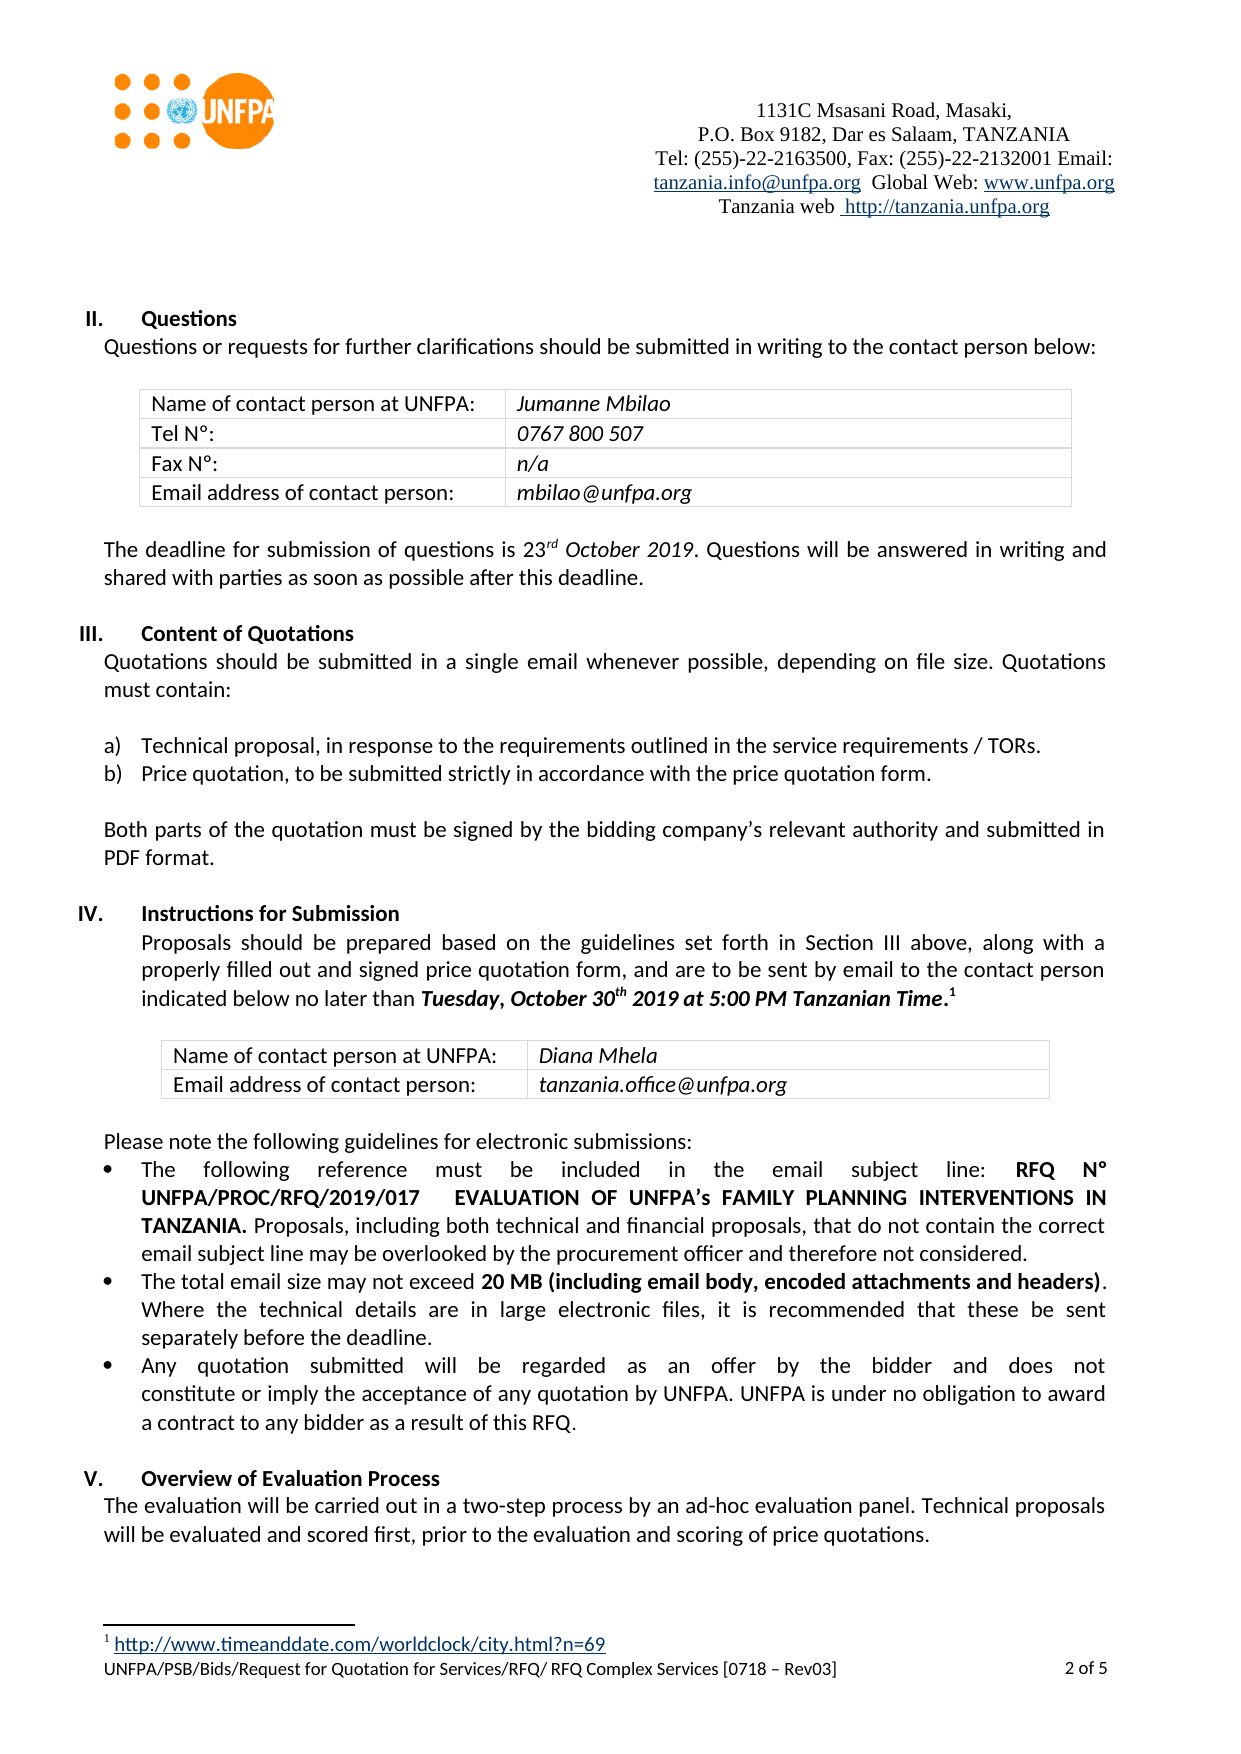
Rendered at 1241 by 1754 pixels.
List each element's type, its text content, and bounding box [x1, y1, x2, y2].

list Questions [103, 304, 1107, 332]
table_cell tanzania.office@unfpa.org [528, 1070, 1049, 1098]
table_header Jumanne Mbilao [506, 390, 1071, 417]
list Instructions for Submission [103, 899, 1107, 928]
text Please note the following guidelines for electronic submissions: [103, 1127, 1107, 1155]
list Content of Quotations [103, 619, 1107, 647]
picture [114, 73, 274, 149]
list Overview of Evaluation Process [103, 1464, 1107, 1492]
text Quotations should be submitted in a single email whenever possible, depending on file size. Quotations must contain: [103, 647, 1107, 703]
table_cell Email address of contact person: [162, 1070, 527, 1098]
list Price quotation, to be submitted strictly in accordance with the price quotation form. [103, 759, 1107, 787]
text The deadline for submission of questions is 23rd October 2019. Questions will be answered in writing and shared with parties as soon as possible after this deadline. [103, 535, 1107, 591]
table_cell n/a [506, 449, 1071, 477]
table_cell 0767 800 507 [506, 419, 1071, 447]
list Any quotation submitted will be regarded as an offer by the bidder and does not constitute or imply the acceptance of any quotation by UNFPA. UNFPA is under no obligation to award a contract to any bidder as a result of this RFQ. [103, 1352, 1107, 1436]
text Both parts of the quotation must be signed by the bidding company’s relevant authority and submitted in PDF format. [103, 816, 1107, 872]
list The total email size may not exceed 20 MB (including email body, encoded attachments and headers). Where the technical details are in large electronic files, it is recommended that these be sent separately before the deadline. [103, 1267, 1107, 1352]
table_header Name of contact person at UNFPA: [162, 1041, 527, 1069]
text The evaluation will be carried out in a two-step process by an ad-hoc evaluation panel. Technical proposals will be evaluated and scored first, prior to the evaluation and scoring of price quotations. [103, 1492, 1107, 1548]
table_cell Fax Nº: [140, 449, 505, 477]
text Questions or requests for further clarifications should be submitted in writing to the contact person below: [103, 332, 1107, 360]
list Proposals should be prepared based on the guidelines set forth in Section III above, along with a properly filled out and signed price quotation form, and are to be sent by email to the contact person indicated below no later than Tuesday, October 30th 2019 at 5:00 PM Tanzanian Time. [141, 928, 1107, 1012]
table_header Name of contact person at UNFPA: [140, 390, 505, 417]
list The following reference must be included in the email subject line: RFQ Nº UNFPA/PROC/RFQ/2019/017 EVALUATION OF UNFPA’s FAMILY PLANNING INTERVENTIONS IN TANZANIA. Proposals, including both technical and financial proposals, that do not contain the correct email subject line may be overlooked by the procurement officer and therefore not considered. [103, 1155, 1107, 1267]
table_header Diana Mhela [528, 1041, 1049, 1069]
table_cell Tel Nº: [140, 419, 505, 447]
table_cell Email address of contact person: [140, 478, 505, 506]
table_cell mbilao@unfpa.org [506, 478, 1071, 506]
list Technical proposal, in response to the requirements outlined in the service requirements / TORs. [103, 731, 1107, 759]
